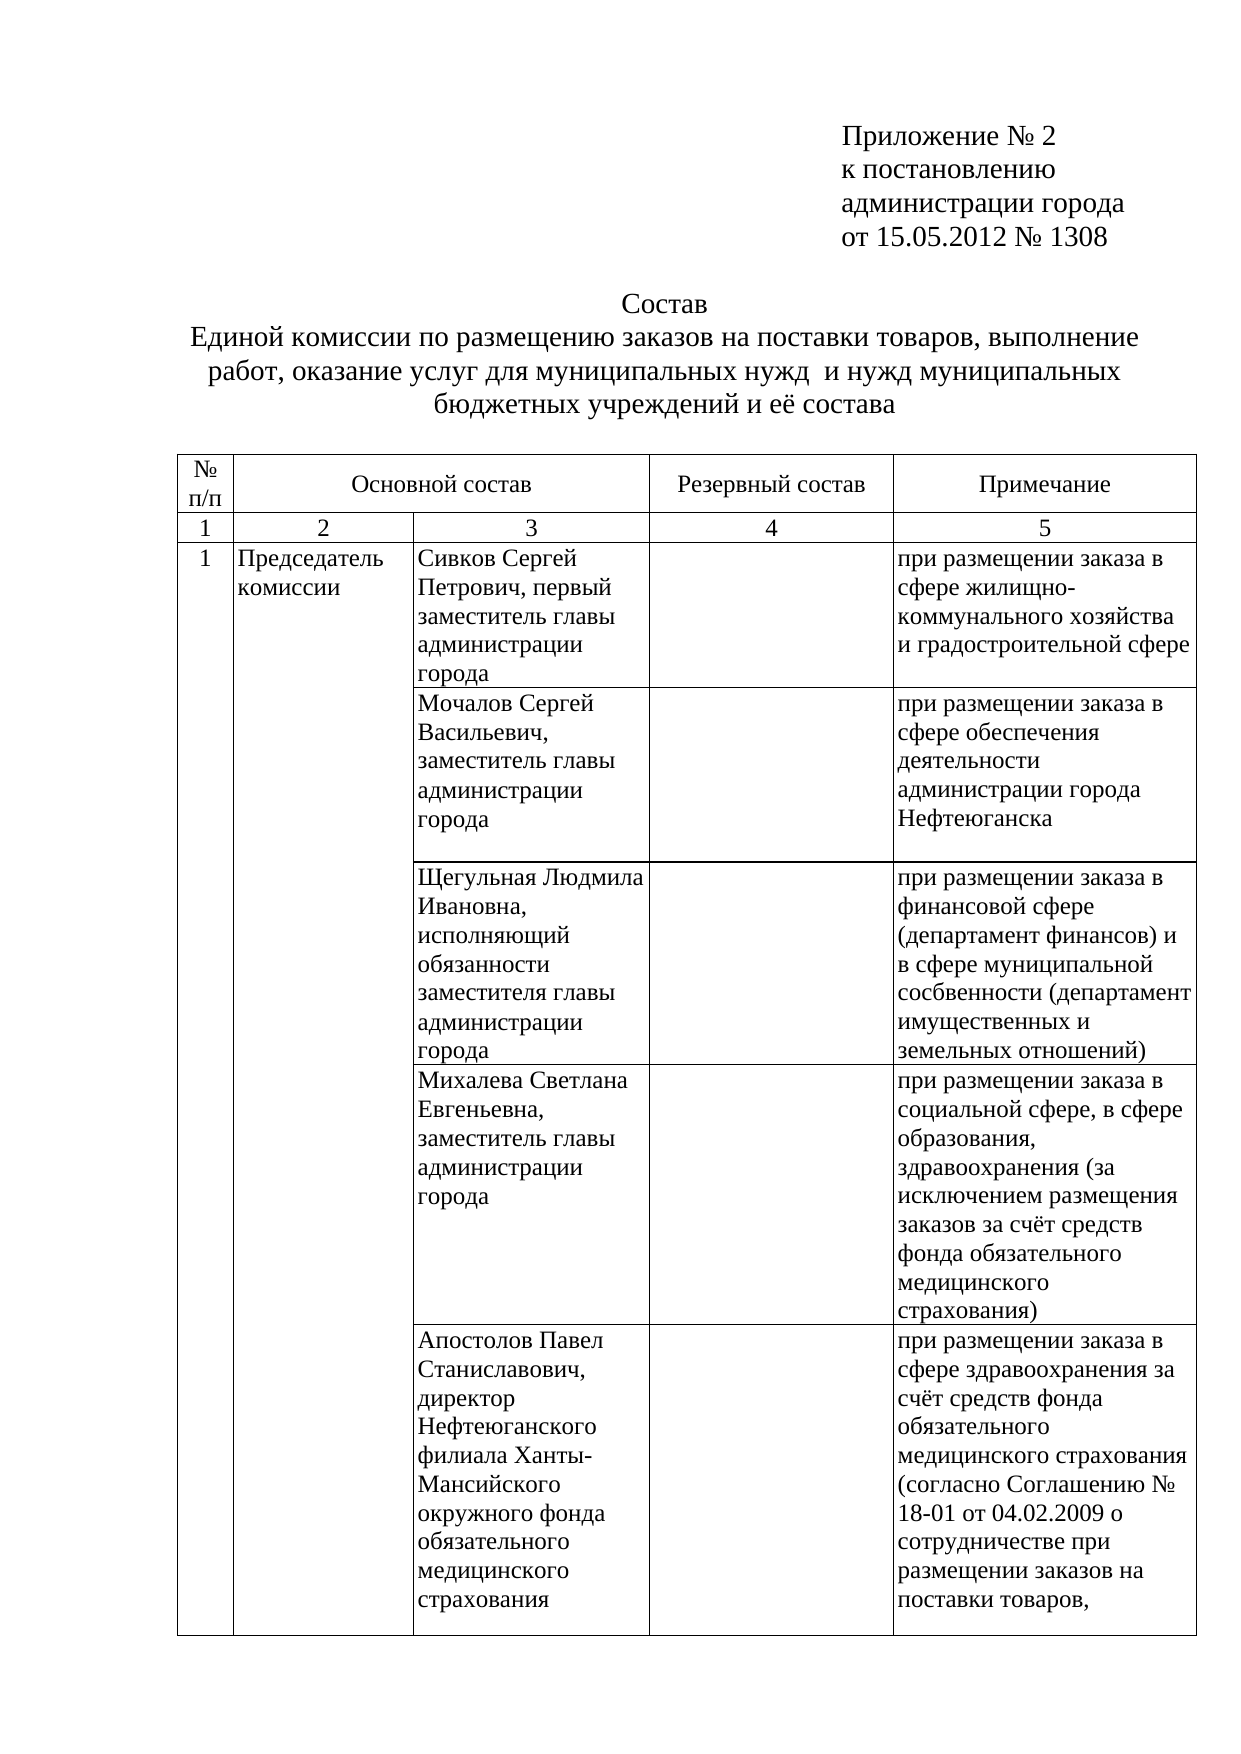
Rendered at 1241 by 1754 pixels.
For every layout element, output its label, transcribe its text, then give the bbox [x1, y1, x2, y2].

table_cell Михалева Светлана Евгеньевна, заместитель главы администрации города [414, 1065, 649, 1324]
table_cell [650, 1325, 893, 1635]
table_header Примечание [894, 455, 1196, 512]
table_cell 1 [178, 543, 233, 1635]
table_cell [650, 863, 893, 1064]
text от 15.05.2012 № 1308 [310, 219, 1152, 252]
text к постановлению [826, 152, 1152, 185]
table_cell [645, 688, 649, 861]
table_header Резервный состав [650, 455, 893, 512]
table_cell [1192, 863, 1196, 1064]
table_cell при размещении заказа в сфере жилищно-коммунального хозяйства и градостроительной сфере [894, 543, 1196, 687]
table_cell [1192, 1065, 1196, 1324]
table_cell Председатель комиссии [234, 543, 413, 1635]
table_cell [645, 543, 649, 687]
text Приложение № 2 [767, 118, 1152, 152]
text Единой комиссии по размещению заказов на поставки товаров, выполнение работ, оказание услуг для муниципальных нужд и нужд муниципальных бюджетных учреждений и её состава [177, 319, 1152, 420]
text Состав [177, 286, 1152, 319]
table_header Основной состав [234, 455, 649, 512]
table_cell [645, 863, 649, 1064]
table_cell [650, 543, 893, 687]
text администрации города [826, 185, 1152, 219]
table_cell при размещении заказа в сфере обеспечения деятельности администрации города Нефтеюганска [894, 688, 1196, 861]
table_cell [650, 1065, 893, 1324]
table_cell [414, 1325, 649, 1635]
table_cell [650, 688, 893, 861]
